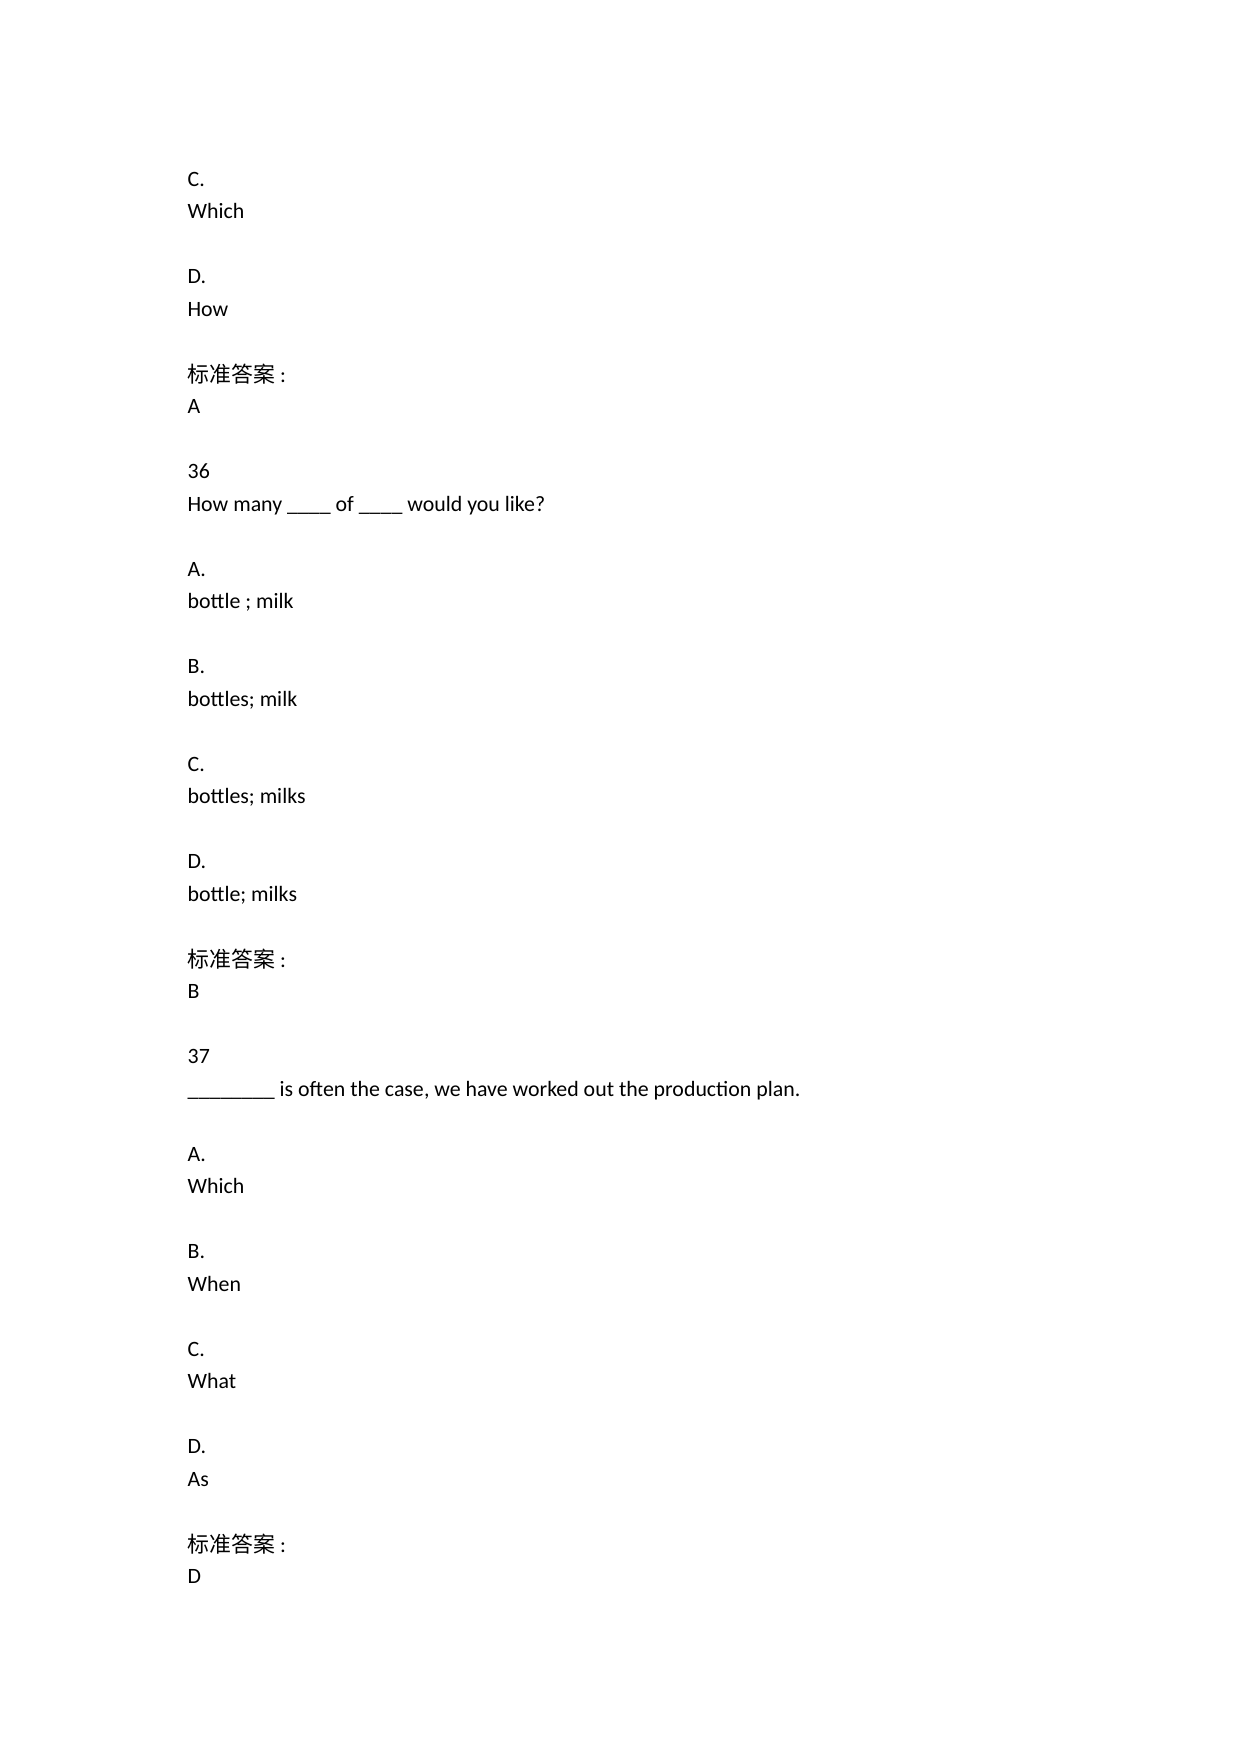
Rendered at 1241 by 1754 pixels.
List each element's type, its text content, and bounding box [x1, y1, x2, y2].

text A [187, 389, 1053, 422]
text How many ____ of ____ would you like? [187, 487, 1053, 519]
text bottles; milks [187, 779, 1053, 812]
text 标准答案 : [187, 357, 1053, 389]
text Which [187, 194, 1053, 227]
text 标准答案 : [187, 1527, 1053, 1559]
text How [187, 292, 1053, 324]
text D. [187, 844, 1053, 877]
text What [187, 1364, 1053, 1397]
text 标准答案 : [187, 942, 1053, 974]
text B [187, 974, 1053, 1007]
text Which [187, 1169, 1053, 1202]
text 36 [187, 454, 1053, 487]
text D. [187, 1429, 1053, 1462]
text C. [187, 747, 1053, 779]
text C. [187, 1332, 1053, 1364]
text bottle; milks [187, 877, 1053, 909]
text ________ is often the case, we have worked out the production plan. [187, 1072, 1053, 1104]
text As [187, 1462, 1053, 1494]
text bottles; milk [187, 682, 1053, 714]
text A. [187, 1137, 1053, 1169]
text C. [187, 162, 1053, 194]
text B. [187, 649, 1053, 682]
text 37 [187, 1039, 1053, 1072]
text bottle ; milk [187, 584, 1053, 617]
text When [187, 1267, 1053, 1299]
text D. [187, 259, 1053, 292]
text B. [187, 1234, 1053, 1267]
text A. [187, 552, 1053, 584]
text D [187, 1559, 1053, 1592]
